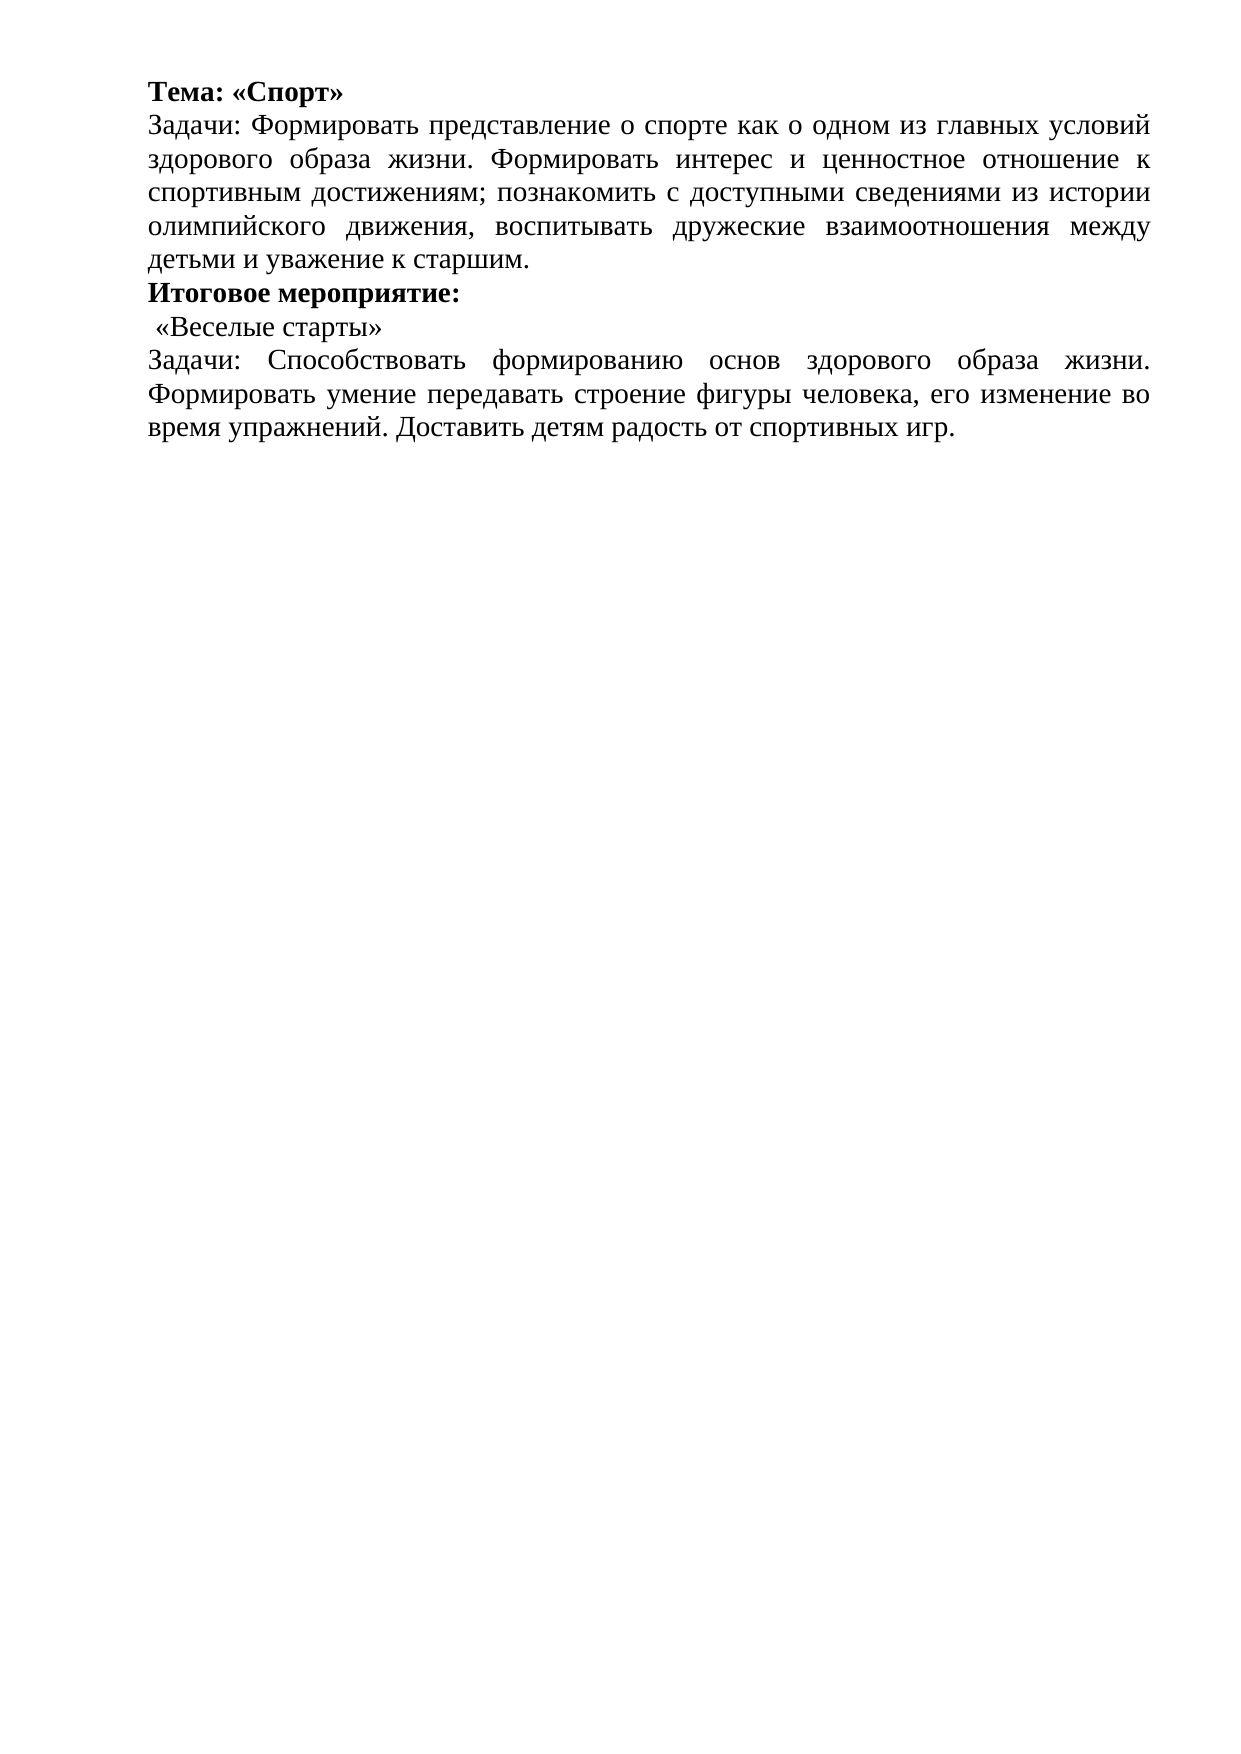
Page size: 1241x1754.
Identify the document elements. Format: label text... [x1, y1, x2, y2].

text Задачи: Способствовать формированию основ здорового образа жизни. Формировать умение передавать строение фигуры человека, его изменение во время упражнений. Доставить детям радость от спортивных игр. [148, 342, 1152, 443]
text Тема: «Спорт» [148, 74, 1152, 107]
text «Веселые старты» [148, 309, 1152, 342]
text Задачи: Формировать представление о спорте как о одном из главных условий здорового образа жизни. Формировать интерес и ценностное отношение к спортивным достижениям; познакомить с доступными сведениями из истории олимпийского движения, воспитывать дружеские взаимоотношения между детьми и уважение к старшим. [148, 107, 1152, 275]
text Итоговое мероприятие: [148, 275, 1152, 309]
